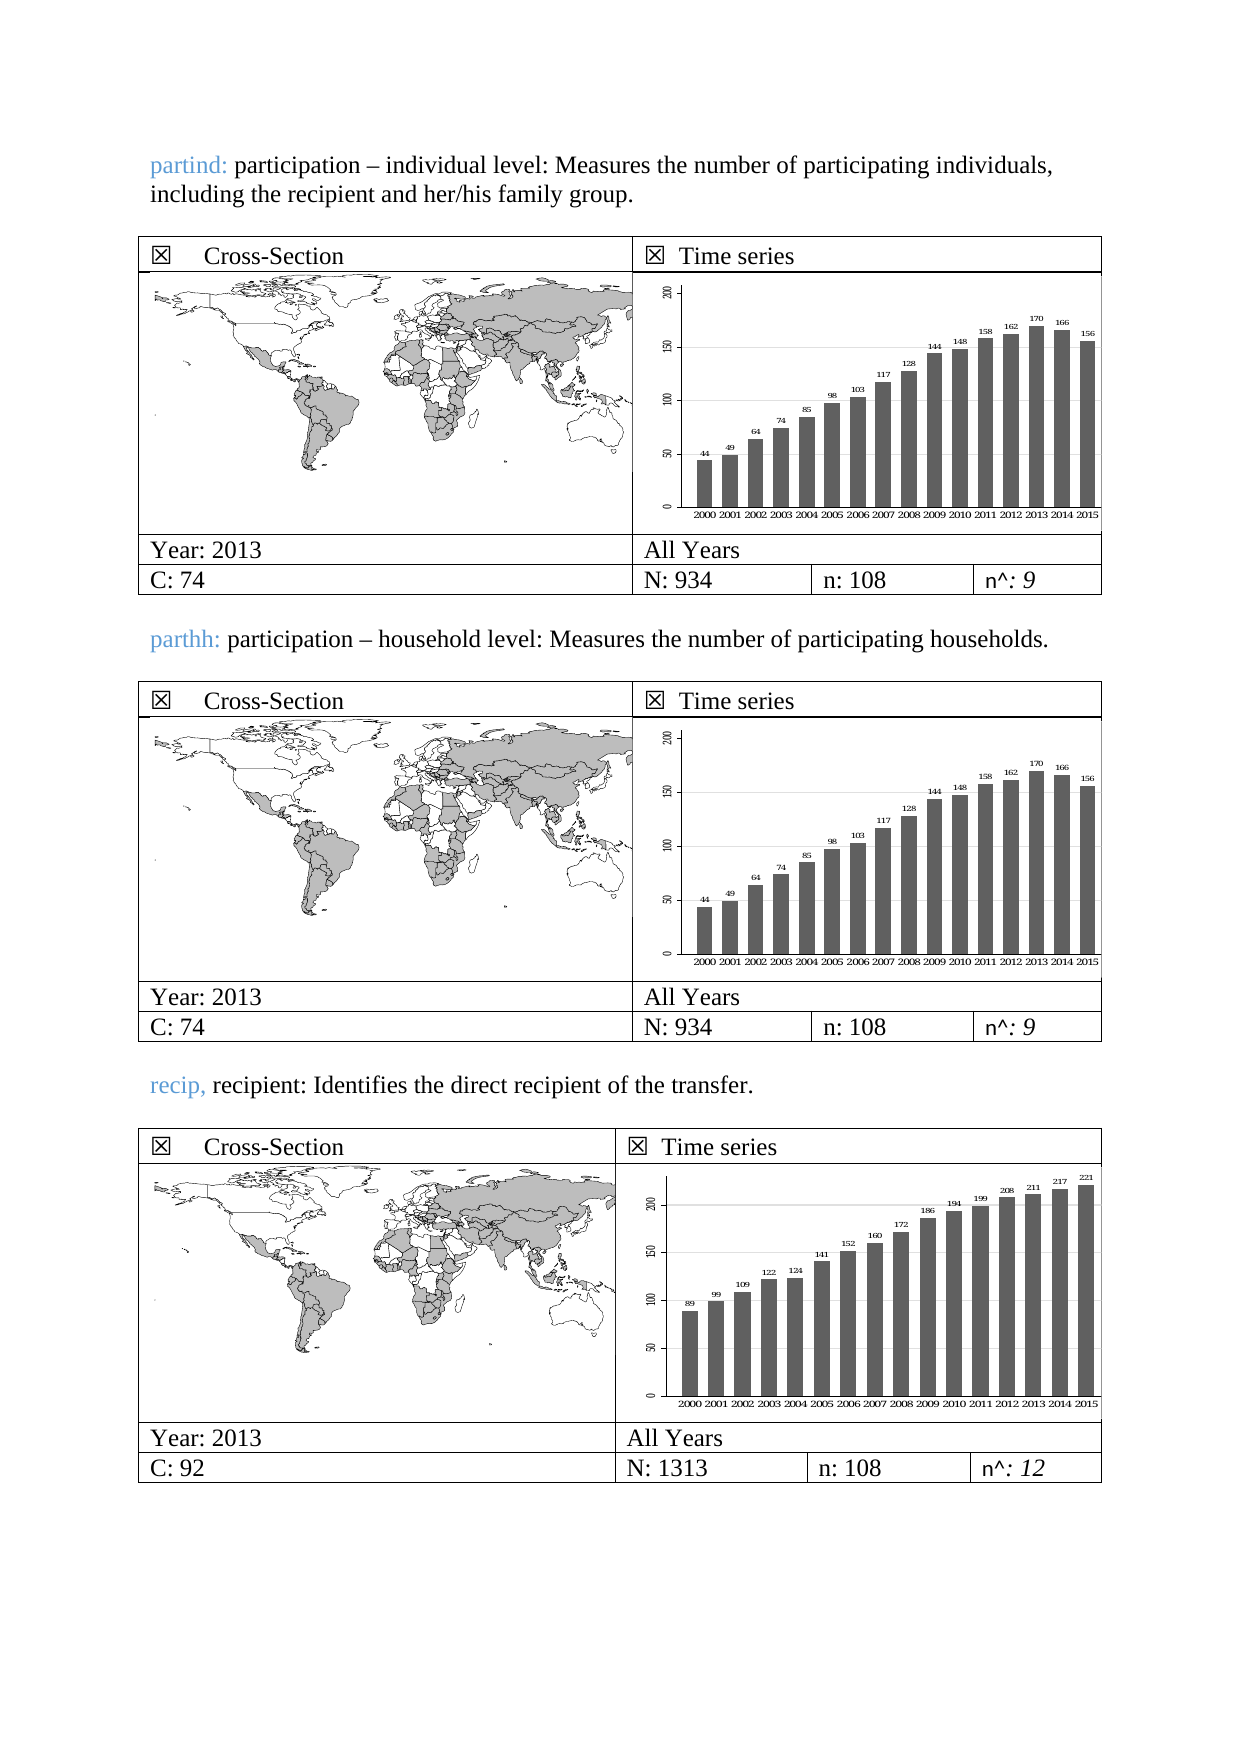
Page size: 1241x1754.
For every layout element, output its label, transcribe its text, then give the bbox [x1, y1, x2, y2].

table_cell [616, 1164, 1101, 1422]
table_header ☒ Time series [633, 682, 1101, 716]
table_header ☒ Time series [633, 237, 1101, 271]
table_cell n: 108 [812, 565, 973, 594]
table_header ☒ Time series [616, 1129, 1101, 1163]
table_cell [633, 273, 1101, 534]
table_cell [139, 273, 632, 534]
table_cell All Years [633, 982, 1101, 1011]
table_cell [139, 718, 632, 981]
text partind: participation – individual level: Measures the number of participating individuals, including the recipient and her/his family group. [150, 150, 1090, 207]
text recip, recipient: Identifies the direct recipient of the transfer. [150, 1070, 1090, 1099]
table_cell C: 74 [139, 565, 632, 594]
table_cell [633, 718, 1101, 981]
table_cell N: 934 [633, 565, 811, 594]
table_cell N: 1313 [616, 1453, 807, 1482]
table_cell n^: 9 [974, 565, 1101, 594]
table_cell C: 74 [139, 1012, 632, 1041]
table_cell n: 108 [812, 1012, 973, 1041]
text parthh: participation – household level: Measures the number of participating households. [150, 624, 1090, 652]
table_cell Year: 2013 [139, 982, 632, 1011]
table_header ☒ Cross-Section [139, 682, 632, 716]
table_cell [139, 1164, 615, 1422]
table_header ☒ Cross-Section [139, 1129, 615, 1163]
table_cell Year: 2013 [139, 535, 632, 564]
table_cell All Years [633, 535, 1101, 564]
table_cell n^: 9 [974, 1012, 1101, 1041]
table_cell All Years [616, 1423, 1101, 1452]
table_header ☒ Cross-Section [139, 237, 632, 271]
table_cell n^: 12 [971, 1453, 1101, 1482]
table_cell n: 108 [808, 1453, 970, 1482]
table_cell Year: 2013 [139, 1423, 615, 1452]
table_cell C: 92 [139, 1453, 615, 1482]
table_cell N: 934 [633, 1012, 811, 1041]
